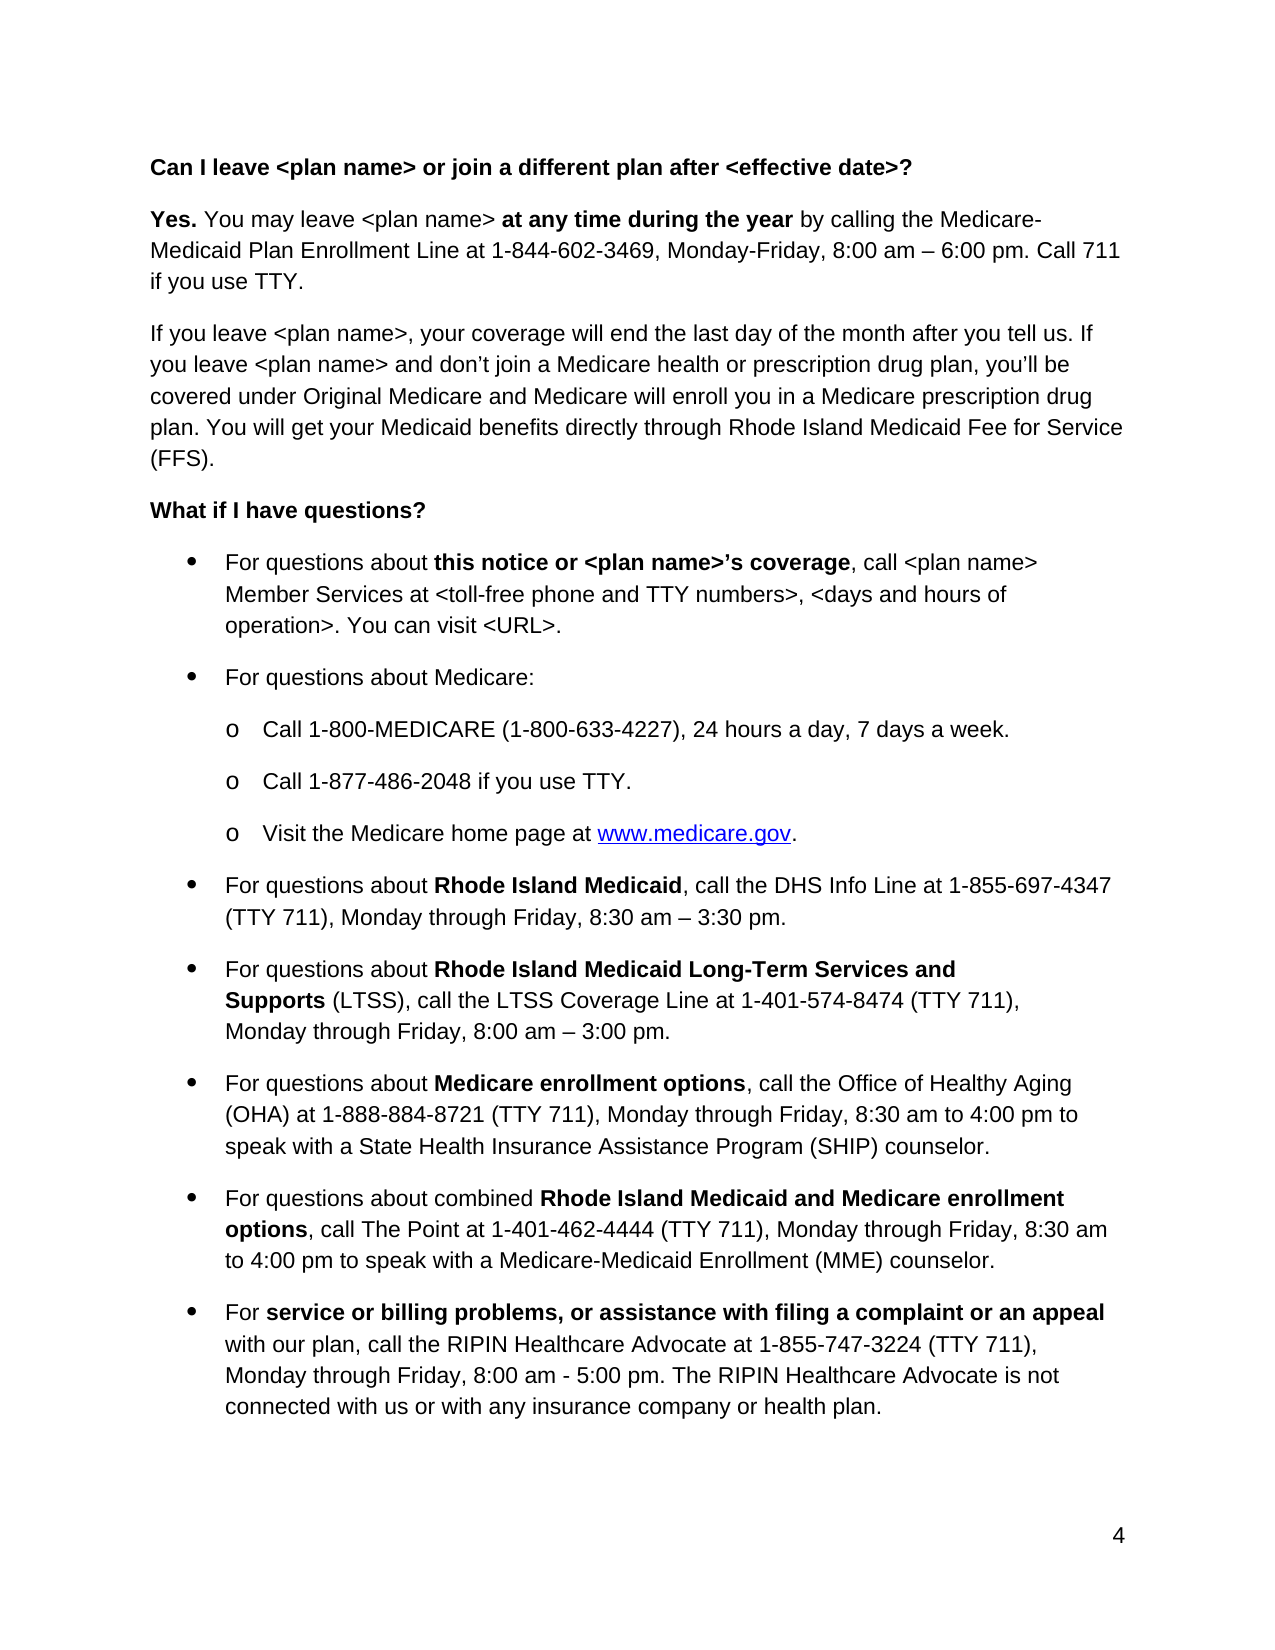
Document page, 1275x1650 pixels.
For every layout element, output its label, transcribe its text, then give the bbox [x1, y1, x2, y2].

text What if I have questions? [150, 494, 1125, 525]
list For questions about this notice or <plan name>’s coverage, call <plan name> Member Services at <toll-free phone and TTY numbers>, <days and hours of operation>. You can visit <URL>. [187, 546, 1125, 639]
list For service or billing problems, or assistance with filing a complaint or an appeal with our plan, call the RIPIN Healthcare Advocate at 1-855-747-3224 (TTY 711), Monday through Friday, 8:00 am - 5:00 pm. The RIPIN Healthcare Advocate is not connected with us or with any insurance company or health plan. [187, 1296, 1125, 1421]
list Call 1-800-MEDICARE (1-800-633-4227), 24 hours a day, 7 days a week. [225, 712, 1050, 744]
text Yes. You may leave <plan name> at any time during the year by calling the Medicare-Medicaid Plan Enrollment Line at 1-844-602-3469, Monday-Friday, 8:00 am – 6:00 pm. Call 711 if you use TTY. [150, 202, 1125, 296]
list For questions about combined Rhode Island Medicaid and Medicare enrollment options, call The Point at 1-401-462-4444 (TTY 711), Monday through Friday, 8:30 am to 4:00 pm to speak with a Medicare-Medicaid Enrollment (MME) counselor. [187, 1181, 1125, 1275]
text Can I leave <plan name> or join a different plan after <effective date>? [150, 150, 1125, 181]
text If you leave <plan name>, your coverage will end the last day of the month after you tell us. If you leave <plan name> and don’t join a Medicare health or prescription drug plan, you’ll be covered under Original Medicare and Medicare will enroll you in a Medicare prescription drug plan. You will get your Medicaid benefits directly through Rhode Island Medicaid Fee for Service (FFS). [150, 317, 1125, 473]
list For questions about Rhode Island Medicaid Long-Term Services and Supports (LTSS), call the LTSS Coverage Line at 1-401-574-8474 (TTY 711), Monday through Friday, 8:00 am – 3:00 pm. [187, 952, 1050, 1046]
list For questions about Medicare: [187, 660, 1125, 692]
list For questions about Medicare enrollment options, call the Office of Healthy Aging (OHA) at 1-888-884-8721 (TTY 711), Monday through Friday, 8:30 am to 4:00 pm to speak with a State Health Insurance Assistance Program (SHIP) counselor. [187, 1067, 1125, 1160]
list Visit the Medicare home page at www.medicare.gov. [225, 817, 1050, 848]
list For questions about Rhode Island Medicaid, call the DHS Info Line at 1-855-697-4347 (TTY 711), Monday through Friday, 8:30 am – 3:30 pm. [187, 869, 1125, 931]
list Call 1-877-486-2048 if you use TTY. [225, 764, 1050, 796]
